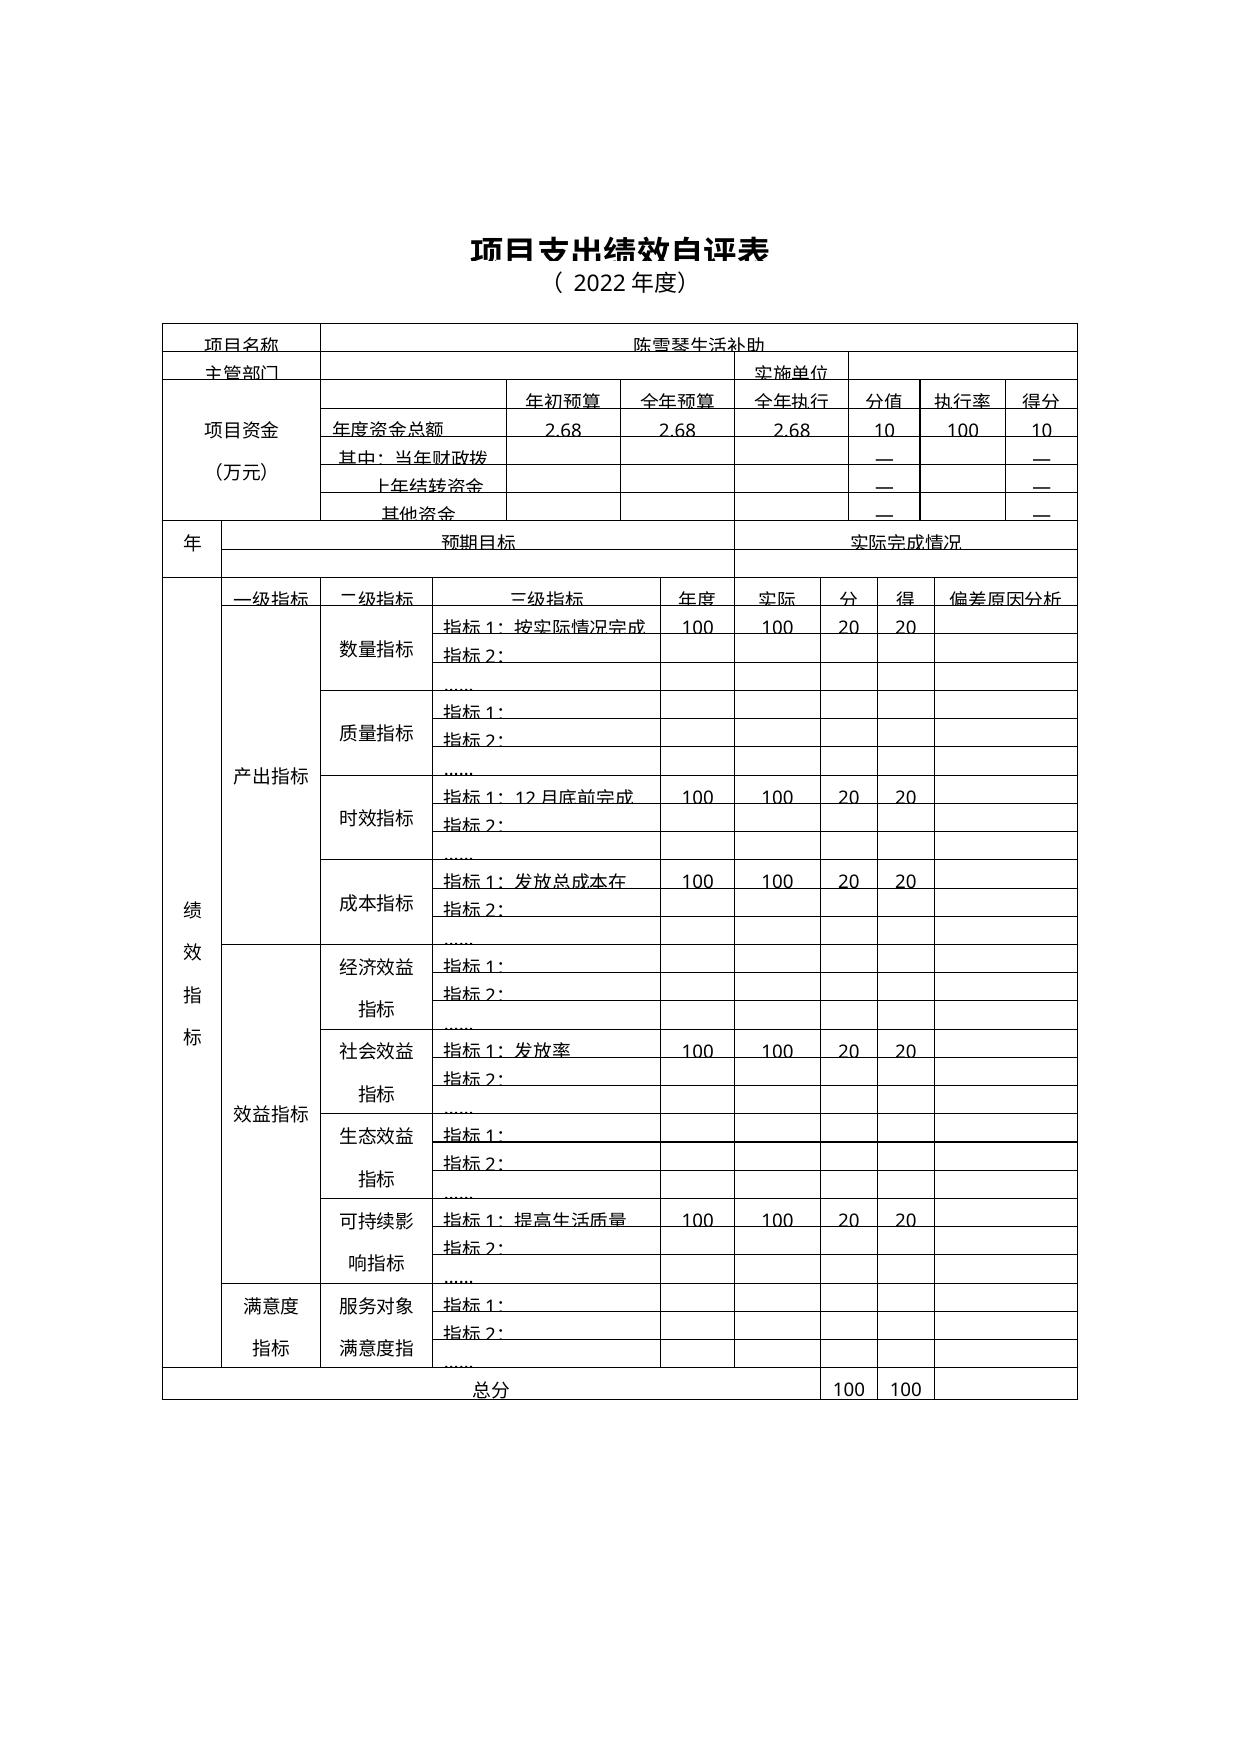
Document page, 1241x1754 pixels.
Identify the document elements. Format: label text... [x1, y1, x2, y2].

table_cell [878, 1340, 934, 1367]
table_cell [878, 945, 934, 972]
table_cell 项目资金 （万元） [163, 380, 320, 520]
table_cell [878, 1312, 934, 1339]
table_cell 10 [849, 409, 919, 436]
table_cell [935, 860, 1077, 887]
table_cell …… [433, 747, 660, 774]
table_cell 指标1：12月底前完成 [433, 776, 660, 803]
table_cell [661, 663, 734, 690]
table_cell [821, 719, 877, 746]
table_cell 年度 指标值 [661, 578, 734, 605]
table_cell [735, 1171, 820, 1198]
table_cell …… [433, 1001, 660, 1028]
table_cell 20 [878, 1030, 934, 1057]
table_cell [735, 1058, 820, 1085]
table_cell [878, 1001, 934, 1028]
table_cell [821, 804, 877, 831]
table_cell 2.68 [507, 409, 620, 436]
table_cell [621, 437, 734, 464]
table_cell [935, 804, 1077, 831]
table_cell [878, 634, 934, 662]
table_cell [878, 1058, 934, 1085]
table_cell [935, 1086, 1077, 1113]
table_cell [821, 917, 877, 944]
table_cell 经济效益 指标 [321, 945, 432, 1028]
table_cell 指标2： [433, 634, 660, 662]
table_cell [935, 1171, 1077, 1198]
table_cell [661, 804, 734, 831]
table_cell [507, 437, 620, 464]
table_cell 20 [821, 1030, 877, 1057]
table_cell 20 [821, 860, 877, 887]
table_cell 指标2： [433, 1227, 660, 1254]
table_cell [735, 747, 820, 774]
table_cell [735, 663, 820, 690]
table_cell 指标1： 按实际情况完成 [433, 606, 660, 633]
table_cell [661, 634, 734, 662]
table_cell [935, 889, 1077, 916]
table_cell [935, 1058, 1077, 1085]
table_cell 20 [878, 776, 934, 803]
table_cell — [849, 437, 919, 464]
table_cell [821, 691, 877, 718]
table_cell 10 [1006, 409, 1077, 436]
table_cell [621, 493, 734, 520]
table_cell 可持续影响指标 [321, 1199, 432, 1283]
table_cell [821, 889, 877, 916]
table_cell [878, 691, 934, 718]
table_cell 质量指标 [321, 691, 432, 774]
table_cell …… [433, 1171, 660, 1198]
table_cell [735, 1255, 820, 1283]
table_cell 2.68 [621, 409, 734, 436]
table_cell 100 [878, 1368, 934, 1399]
table_cell [661, 1255, 734, 1283]
table_cell 满意度 指标 [222, 1284, 320, 1367]
table_header 项目支出绩效自评表 [163, 209, 1077, 260]
table_cell [935, 747, 1077, 774]
table_cell [935, 1143, 1077, 1170]
table_cell 指标2： [433, 1143, 660, 1170]
table_cell 生态效益 指标 [321, 1114, 432, 1198]
table_cell [321, 352, 734, 379]
table_cell 社会效益 指标 [321, 1030, 432, 1113]
table_cell [935, 719, 1077, 746]
table_cell 效益指标 [222, 945, 320, 1283]
table_cell 其他资金 [321, 493, 506, 520]
table_cell [507, 465, 620, 492]
table_cell 主管部门 [163, 352, 320, 379]
table_cell …… [433, 663, 660, 690]
table_cell [661, 1284, 734, 1311]
table_cell 总分 [163, 1368, 820, 1399]
table_cell 得分 [1006, 380, 1077, 407]
table_cell [935, 663, 1077, 690]
table_cell 100 [735, 860, 820, 887]
table_cell [735, 550, 1077, 577]
table_cell 产出指标 [222, 606, 320, 944]
table_cell 偏差原因分析及改进措施 [935, 578, 1077, 605]
table_cell 预期目标 [222, 521, 734, 549]
table_cell — [1006, 493, 1077, 520]
table_cell [921, 437, 1005, 464]
table_cell 执行率 [921, 380, 1005, 407]
table_cell 100 [661, 606, 734, 633]
table_cell [821, 1171, 877, 1198]
table_cell [735, 917, 820, 944]
table_cell [735, 1086, 820, 1113]
table_cell 指标1： [433, 1114, 660, 1141]
table_cell [661, 691, 734, 718]
table_cell 分值 [849, 380, 919, 407]
table_cell 100 [735, 776, 820, 803]
table_cell [661, 719, 734, 746]
table_cell 指标1：发放率 [433, 1030, 660, 1057]
table_cell [935, 1227, 1077, 1254]
table_cell [821, 663, 877, 690]
table_cell [661, 1058, 734, 1085]
table_cell 100 [661, 860, 734, 887]
table_cell 20 [821, 1199, 877, 1226]
table_cell [878, 747, 934, 774]
table_cell 100 [735, 1030, 820, 1057]
table_cell [935, 691, 1077, 718]
table_cell 指标2： [433, 719, 660, 746]
table_cell [735, 973, 820, 1000]
table_cell [661, 747, 734, 774]
table_cell 三级指标 [433, 578, 660, 605]
table_cell [735, 1340, 820, 1367]
table_cell [935, 1001, 1077, 1028]
table_cell [821, 945, 877, 972]
table_cell 项目名称 [163, 324, 320, 351]
table_cell 20 [821, 776, 877, 803]
table_cell [661, 1312, 734, 1339]
table_cell …… [433, 917, 660, 944]
table_cell 年度资金总额 [321, 409, 506, 436]
table_cell [735, 1312, 820, 1339]
table_cell 分值 [821, 578, 877, 605]
table_cell 实际 完成值 [735, 578, 820, 605]
table_cell 100 [661, 1199, 734, 1226]
table_cell [878, 1284, 934, 1311]
table_cell [661, 1227, 734, 1254]
table_cell 100 [661, 776, 734, 803]
table_cell [878, 1227, 934, 1254]
table_cell [661, 1086, 734, 1113]
table_cell [935, 1255, 1077, 1283]
table_cell [821, 1114, 877, 1141]
table_cell 指标2： [433, 973, 660, 1000]
table_cell 指标1： [433, 1284, 660, 1311]
table_cell [735, 719, 820, 746]
table_cell — [1006, 437, 1077, 464]
table_cell [735, 804, 820, 831]
table_cell 全年执行数 [735, 380, 848, 407]
table_cell 指标2： [433, 1312, 660, 1339]
table_cell 指标1： [433, 691, 660, 718]
table_cell 上年结转资金 [321, 465, 506, 492]
table_cell [821, 1340, 877, 1367]
table_cell [735, 691, 820, 718]
table_cell 指标1：发放总成本在2.68万元以内 [433, 860, 660, 887]
table_cell [735, 945, 820, 972]
table_cell 20 [878, 860, 934, 887]
table_cell [507, 493, 620, 520]
table_cell [821, 1143, 877, 1170]
table_cell [621, 465, 734, 492]
table_cell 20 [878, 606, 934, 633]
table_cell [935, 1030, 1077, 1057]
table_cell [735, 437, 848, 464]
table_cell 100 [735, 1199, 820, 1226]
table_cell [935, 634, 1077, 662]
table_cell [661, 1143, 734, 1170]
table_cell [735, 1001, 820, 1028]
table_cell 100 [661, 1030, 734, 1057]
table_cell …… [433, 1340, 660, 1367]
table_cell 其中：当年财政拨款 [321, 437, 506, 464]
table_cell [821, 1255, 877, 1283]
table_cell [878, 973, 934, 1000]
table_cell [735, 493, 848, 520]
table_cell [821, 1086, 877, 1113]
table_cell [849, 352, 1077, 379]
table_cell 二级指标 [321, 578, 432, 605]
table_cell [935, 1368, 1077, 1399]
table_cell [735, 1284, 820, 1311]
table_cell 100 [735, 606, 820, 633]
table_cell [821, 1058, 877, 1085]
table_cell [735, 889, 820, 916]
table_cell [921, 493, 1005, 520]
table_cell [878, 832, 934, 859]
table_cell — [849, 493, 919, 520]
table_cell [935, 917, 1077, 944]
table_cell [878, 889, 934, 916]
table_cell [661, 1171, 734, 1198]
table_cell 服务对象满意度指标 [321, 1284, 432, 1367]
table_cell [878, 719, 934, 746]
table_cell （ 2022 年度） [163, 260, 1077, 323]
table_cell [821, 1001, 877, 1028]
table_cell [935, 1284, 1077, 1311]
table_cell [222, 550, 734, 577]
table_cell — [849, 465, 919, 492]
table_cell …… [433, 1086, 660, 1113]
table_cell [921, 465, 1005, 492]
table_cell [821, 634, 877, 662]
table_cell [321, 380, 506, 407]
table_cell [661, 1114, 734, 1141]
table_cell [878, 1086, 934, 1113]
table_cell [661, 889, 734, 916]
table_cell [735, 832, 820, 859]
table_cell [878, 1143, 934, 1170]
table_cell [821, 1227, 877, 1254]
table_cell [935, 1340, 1077, 1367]
table_cell …… [433, 832, 660, 859]
table_cell [935, 1199, 1077, 1226]
table_cell [878, 663, 934, 690]
table_cell …… [433, 1255, 660, 1283]
table_cell 20 [878, 1199, 934, 1226]
table_cell 数量指标 [321, 606, 432, 690]
table_cell [878, 1171, 934, 1198]
table_cell [821, 973, 877, 1000]
table_cell [935, 973, 1077, 1000]
table_cell 陈雪琴生活补助 [321, 324, 1077, 351]
table_cell 时效指标 [321, 776, 432, 859]
table_cell [661, 945, 734, 972]
table_cell 100 [921, 409, 1005, 436]
table_cell [661, 973, 734, 1000]
table_cell 指标2： [433, 1058, 660, 1085]
table_cell 全年预算数 [621, 380, 734, 407]
table_cell [878, 917, 934, 944]
table_cell [821, 747, 877, 774]
table_cell — [1006, 465, 1077, 492]
table_cell 成本指标 [321, 860, 432, 944]
table_cell [735, 465, 848, 492]
table_cell [735, 634, 820, 662]
table_cell 指标1： [433, 945, 660, 972]
table_cell [935, 1114, 1077, 1141]
table_cell [661, 917, 734, 944]
table_cell [878, 1114, 934, 1141]
table_cell [878, 1255, 934, 1283]
table_cell 指标2： [433, 804, 660, 831]
table_cell [821, 832, 877, 859]
table_cell [735, 1114, 820, 1141]
table_cell 20 [821, 606, 877, 633]
table_cell 2.68 [735, 409, 848, 436]
table_cell [661, 832, 734, 859]
table_cell [935, 606, 1077, 633]
table_cell 年初预算数 [507, 380, 620, 407]
table_cell [735, 1143, 820, 1170]
table_cell [935, 1312, 1077, 1339]
table_cell [935, 832, 1077, 859]
table_cell 一级指标 [222, 578, 320, 605]
table_cell [878, 804, 934, 831]
table_cell [661, 1340, 734, 1367]
table_cell [735, 1227, 820, 1254]
table_cell 年度总体目标 [163, 521, 221, 577]
table_cell 得分 [878, 578, 934, 605]
table_cell 绩 效 指 标 [163, 578, 221, 1367]
table_cell [821, 1312, 877, 1339]
table_cell 实际完成情况 [735, 521, 1077, 549]
table_cell [821, 1284, 877, 1311]
table_cell 指标1：提高生活质量 [433, 1199, 660, 1226]
table_cell 100 [821, 1368, 877, 1399]
table_cell [935, 776, 1077, 803]
table_cell [661, 1001, 734, 1028]
table_cell [935, 945, 1077, 972]
table_cell 实施单位 [735, 352, 848, 379]
table_cell 指标2： [433, 889, 660, 916]
